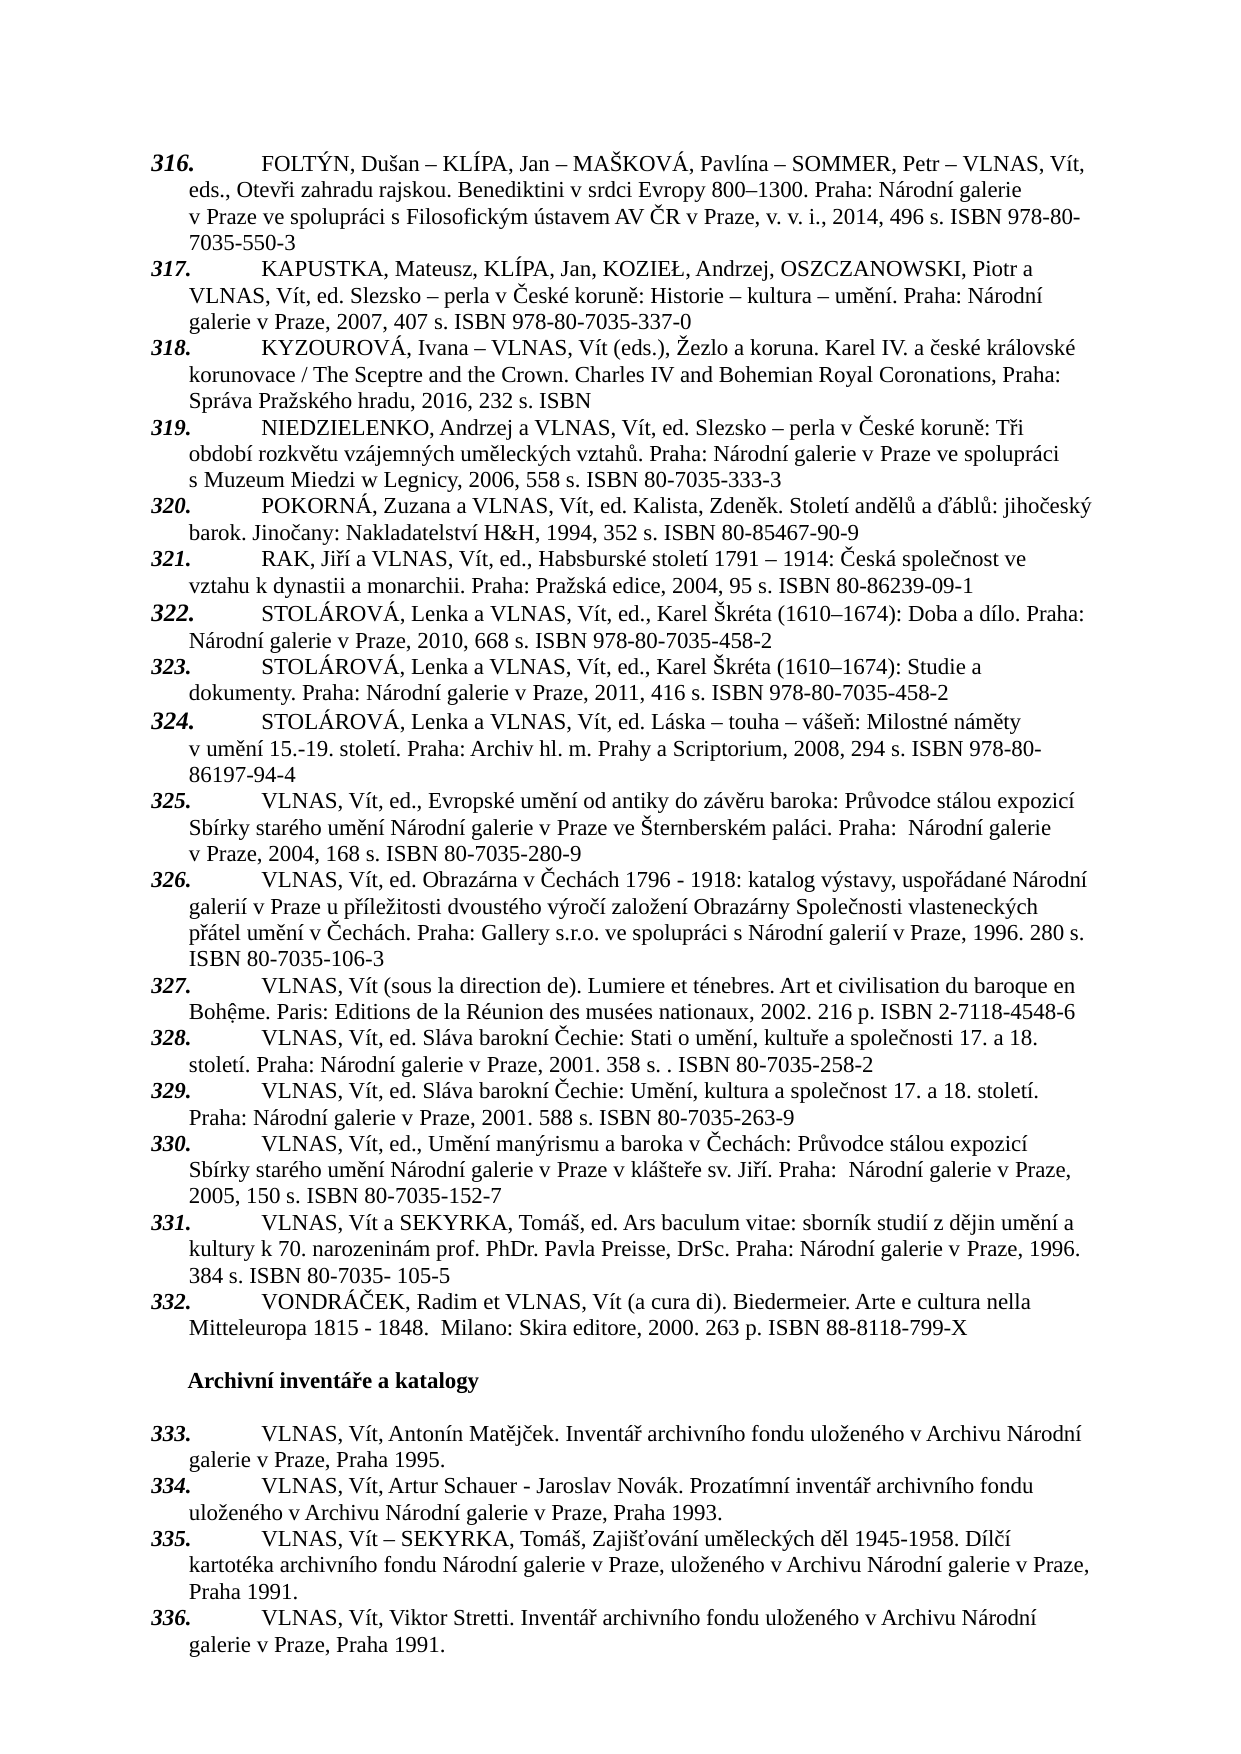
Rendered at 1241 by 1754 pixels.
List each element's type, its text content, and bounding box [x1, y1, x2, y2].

list VLNAS, Vít, Antonín Matějček. Inventář archivního fondu uloženého v Archivu Národní galerie v Praze, Praha 1995. [151, 1420, 1093, 1472]
list POKORNÁ, Zuzana a VLNAS, Vít, ed. Kalista, Zdeněk. Století andělů a ďáblů: jihočeský barok. Jinočany: Nakladatelství H&H, 1994, 352 s. ISBN 80-85467-90-9 [151, 493, 1093, 545]
list KAPUSTKA, Mateusz, KLÍPA, Jan, KOZIEŁ, Andrzej, OSZCZANOWSKI, Piotr a VLNAS, Vít, ed. Slezsko – perla v České koruně: Historie – kultura – umění. Praha: Národní galerie v Praze, 2007, 407 s. ISBN 978-80-7035-337-0 [151, 255, 1093, 334]
list VLNAS, Vít – SEKYRKA, Tomáš, Zajišťování uměleckých děl 1945-1958. Dílčí kartotéka archivního fondu Národní galerie v Praze, uloženého v Archivu Národní galerie v Praze, Praha 1991. [151, 1525, 1093, 1604]
list VLNAS, Vít, ed. Obrazárna v Čechách 1796 - 1918: katalog výstavy, uspořádané Národní galerií v Praze u příležitosti dvoustého výročí založení Obrazárny Společnosti vlasteneckých přátel umění v Čechách. Praha: Gallery s.r.o. ve spolupráci s Národní galerií v Praze, 1996. 280 s. ISBN 80-7035-106-3 [151, 866, 1093, 972]
list VLNAS, Vít a SEKYRKA, Tomáš, ed. Ars baculum vitae: sborník studií z dějin umění a kultury k 70. narozeninám prof. PhDr. Pavla Preisse, DrSc. Praha: Národní galerie v Praze, 1996. 384 s. ISBN 80-7035- 105-5 [151, 1209, 1093, 1288]
list VLNAS, Vít, ed. Sláva barokní Čechie: Stati o umění, kultuře a společnosti 17. a 18. století. Praha: Národní galerie v Praze, 2001. 358 s. . ISBN 80-7035-258-2 [151, 1024, 1093, 1077]
list VLNAS, Vít, ed. Sláva barokní Čechie: Umění, kultura a společnost 17. a 18. století. Praha: Národní galerie v Praze, 2001. 588 s. ISBN 80-7035-263-9 [151, 1077, 1093, 1130]
list Foltýn, Dušan – Klípa, Jan – Mašková, Pavlína – Sommer, Petr – Vlnas, Vít, eds., Otevři zahradu rajskou. Benediktini v srdci Evropy 800–1300. Praha: Národní galerie v Praze ve spolupráci s Filosofickým ústavem AV ČR v Praze, v. v. i., 2014, 496 s. ISBN 978-80-7035-550-3 [151, 148, 1093, 255]
list KYZOUROVÁ, Ivana – VLNAS, Vít (eds.), Žezlo a koruna. Karel IV. a české královské korunovace / The Sceptre and the Crown. Charles IV and Bohemian Royal Coronations, Praha: Správa Pražského hradu, 2016, 232 s. ISBN [151, 334, 1093, 413]
list RAK, Jiří a VLNAS, Vít, ed., Habsburské století 1791 – 1914: Česká společnost ve vztahu k dynastii a monarchii. Praha: Pražská edice, 2004, 95 s. ISBN 80-86239-09-1 [151, 545, 1093, 598]
list STOLÁROVÁ, Lenka a VLNAS, Vít, ed., Karel Škréta (1610–1674): Studie a dokumenty. Praha: Národní galerie v Praze, 2011, 416 s. ISBN 978-80-7035-458-2 [151, 653, 1093, 706]
list Stolárová, Lenka a Vlnas, Vít, ed., Karel Škréta (1610–1674): Doba a dílo. Praha: Národní galerie v Praze, 2010, 668 s. ISBN 978-80-7035-458-2 [151, 598, 1093, 653]
list NIEDZIELENKO, Andrzej a VLNAS, Vít, ed. Slezsko – perla v České koruně: Tři období rozkvětu vzájemných uměleckých vztahů. Praha: Národní galerie v Praze ve spolupráci s Muzeum Miedzi w Legnicy, 2006, 558 s. ISBN 80-7035-333-3 [151, 413, 1093, 493]
list Stolárová, Lenka a Vlnas, Vít, ed. Láska – touha – vášeň: Milostné náměty v umění 15.-19. století. Praha: Archiv hl. m. Prahy a Scriptorium, 2008, 294 s. ISBN 978-80-86197-94-4 [151, 706, 1093, 787]
list VLNAS, Vít, ed., Evropské umění od antiky do závěru baroka: Průvodce stálou expozicí Sbírky starého umění Národní galerie v Praze ve Šternberském paláci. Praha: Národní galerie v Praze, 2004, 168 s. ISBN 80-7035-280-9 [151, 787, 1093, 866]
text Archivní inventáře a katalogy [114, 1367, 1093, 1393]
list VLNAS, Vít, Viktor Stretti. Inventář archivního fondu uloženého v Archivu Národní galerie v Praze, Praha 1991. [151, 1604, 1093, 1657]
list VONDRÁČEK, Radim et VLNAS, Vít (a cura di). Biedermeier. Arte e cultura nella Mitteleuropa 1815 - 1848. Milano: Skira editore, 2000. 263 p. ISBN 88-8118-799-X [151, 1288, 1093, 1341]
list VLNAS, Vít (sous la direction de). Lumiere et ténebres. Art et civilisation du baroque en Bohệme. Paris: Editions de la Réunion des musées nationaux, 2002. 216 p. ISBN 2-7118-4548-6 [151, 972, 1093, 1024]
list VLNAS, Vít, Artur Schauer - Jaroslav Novák. Prozatímní inventář archivního fondu uloženého v Archivu Národní galerie v Praze, Praha 1993. [151, 1472, 1093, 1525]
list VLNAS, Vít, ed., Umění manýrismu a baroka v Čechách: Průvodce stálou expozicí Sbírky starého umění Národní galerie v Praze v klášteře sv. Jiří. Praha: Národní galerie v Praze, 2005, 150 s. ISBN 80-7035-152-7 [151, 1130, 1093, 1209]
